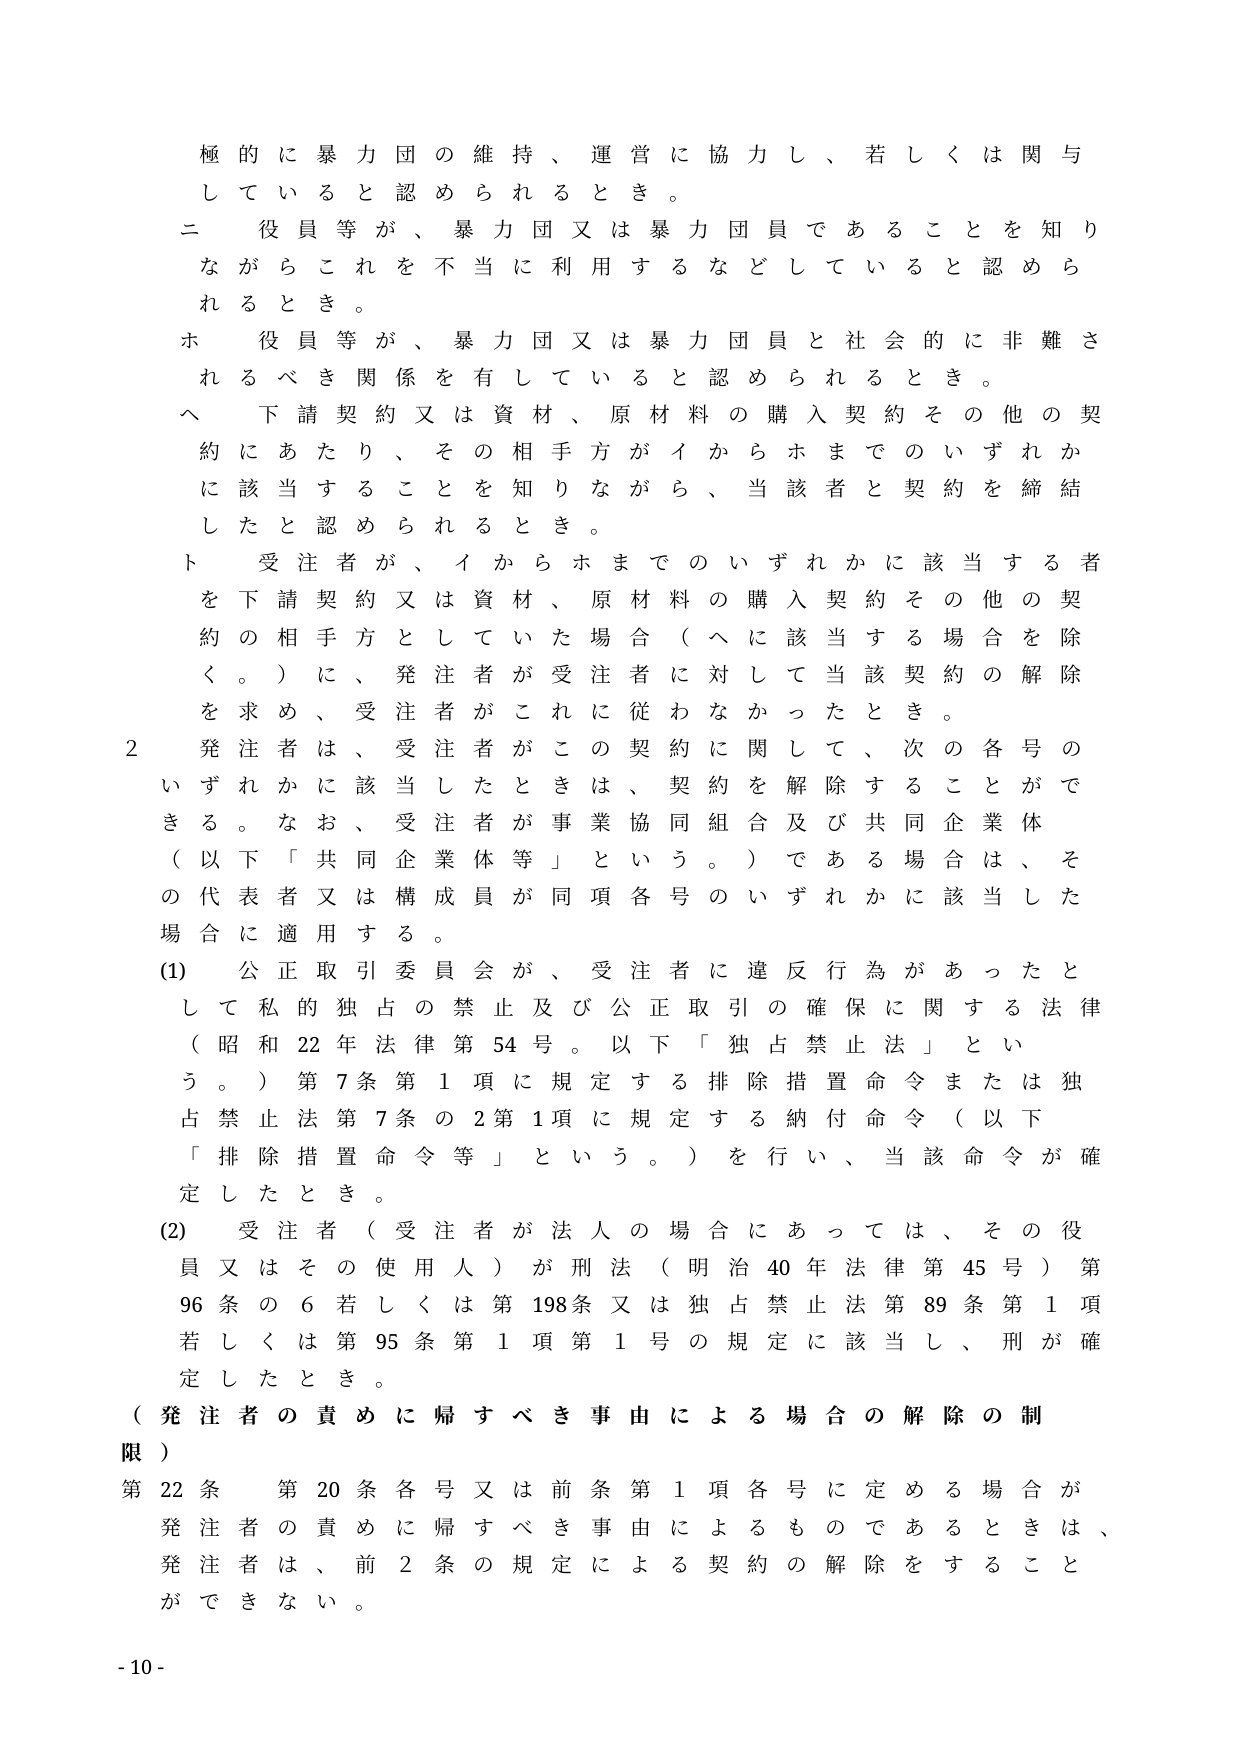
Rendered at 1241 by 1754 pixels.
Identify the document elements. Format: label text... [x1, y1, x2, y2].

text ニ 役員等が、暴力団又は暴力団員であることを知りながらこれを不当に利用するなどしていると認められるとき。 [160, 209, 1119, 321]
text （発注者の責めに帰すべき事由による場合の解除の制限） [121, 1396, 1119, 1470]
text 第22条 第20条各号又は前条第１項各号に定める場合が発注者の責めに帰すべき事由によるものであるときは、発注者は、前２条の規定による契約の解除をすることができない。 [121, 1470, 1119, 1619]
text (2) 受注者（受注者が法人の場合にあっては、その役員又はその使用人）が刑法（明治40年法律第45号）第96条の６若しくは第198条又は独占禁止法第89条第１項若しくは第95条第１項第１号の規定に該当し、刑が確定したとき。 [140, 1211, 1119, 1396]
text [160, 135, 1119, 209]
text ２ 発注者は、受注者がこの契約に関して、次の各号のいずれかに該当したときは、契約を解除することができる。なお、受注者が事業協同組合及び共同企業体（以下「共同企業体等」という。）である場合は、その代表者又は構成員が同項各号のいずれかに該当した場合に適用する。 [121, 729, 1119, 951]
text ホ 役員等が、暴力団又は暴力団員と社会的に非難されるべき関係を有していると認められるとき。 [160, 321, 1119, 395]
text ト 受注者が、イからホまでのいずれかに該当する者を下請契約又は資材、原材料の購入契約その他の契約の相手方としていた場合（ヘに該当する場合を除く。）に、発注者が受注者に対して当該契約の解除を求め、受注者がこれに従わなかったとき。 [160, 543, 1119, 729]
text (1) 公正取引委員会が、受注者に違反行為があったとして私的独占の禁止及び公正取引の確保に関する法律（昭和22年法律第54号。以下「独占禁止法」という。）第7条第１項に規定する排除措置命令または独占禁止法第7条の2第1項に規定する納付命令（以下「排除措置命令等」という。）を行い、当該命令が確定したとき。 [140, 951, 1119, 1211]
text ヘ 下請契約又は資材、原材料の購入契約その他の契約にあたり、その相手方がイからホまでのいずれかに該当することを知りながら、当該者と契約を締結したと認められるとき。 [160, 395, 1119, 543]
